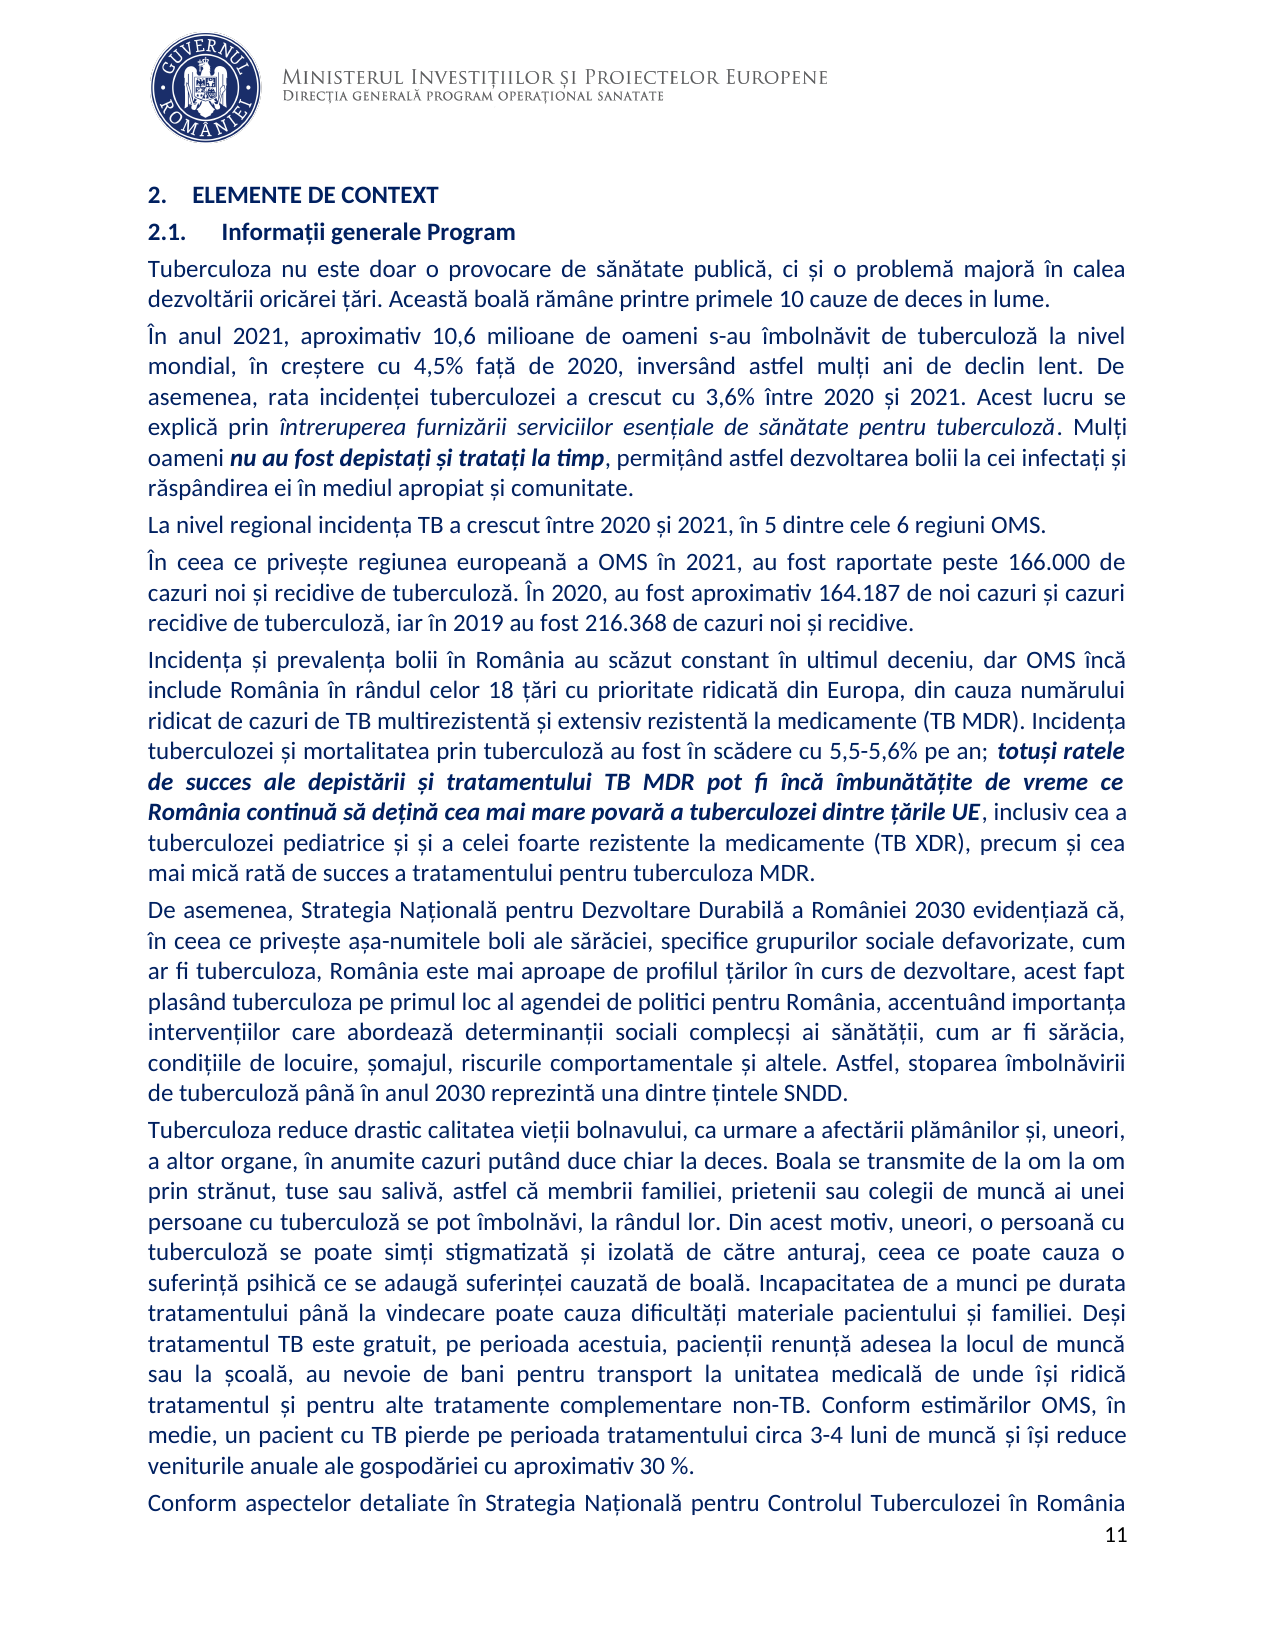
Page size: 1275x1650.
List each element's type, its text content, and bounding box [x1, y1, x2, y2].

text Tuberculoza reduce drastic calitatea vieții bolnavului, ca urmare a afectării plămânilor și, uneori, a altor organe, în anumite cazuri putând duce chiar la deces. Boala se transmite de la om la om prin strănut, tuse sau salivă, astfel că membrii familiei, prietenii sau colegii de muncă ai unei persoane cu tuberculoză se pot îmbolnăvi, la rândul lor. Din acest motiv, uneori, o persoană cu tuberculoză se poate simți stigmatizată și izolată de către anturaj, ceea ce poate cauza o suferință psihică ce se adaugă suferinței cauzată de boală. Incapacitatea de a munci pe durata tratamentului până la vindecare poate cauza dificultăți materiale pacientului și familiei. Deși tratamentul TB este gratuit, pe perioada acestuia, pacienții renunță adesea la locul de muncă sau la şcoală, au nevoie de bani pentru transport la unitatea medicală de unde îşi ridică tratamentul şi pentru alte tratamente complementare non-TB. Conform estimărilor OMS, în medie, un pacient cu TB pierde pe perioada tratamentului circa 3-4 luni de muncă şi îşi reduce veniturile anuale ale gospodăriei cu aproximativ 30 %. [148, 1114, 1127, 1481]
text Tuberculoza nu este doar o provocare de sănătate publică, ci și o problemă majoră în calea dezvoltării oricărei țări. Această boală rămâne printre primele 10 cauze de deces in lume. [148, 253, 1127, 314]
list ELEMENTE DE CONTEXT [148, 179, 1127, 210]
picture [147, 29, 852, 145]
text În anul 2021, aproximativ 10,6 milioane de oameni s-au îmbolnăvit de tuberculoză la nivel mondial, în creștere cu 4,5% față de 2020, inversând astfel mulți ani de declin lent. De asemenea, rata incidenței tuberculozei a crescut cu 3,6% între 2020 și 2021. Acest lucru se explică prin întreruperea furnizării serviciilor esențiale de sănătate pentru tuberculoză. Mulți oameni nu au fost depistați și tratați la timp, permițând astfel dezvoltarea bolii la cei infectați și răspândirea ei în mediul apropiat și comunitate. [148, 320, 1127, 503]
text La nivel regional incidența TB a crescut între 2020 și 2021, în 5 dintre cele 6 regiuni OMS. [148, 509, 1127, 540]
text În ceea ce privește regiunea europeană a OMS în 2021, au fost raportate peste 166.000 de cazuri noi și recidive de tuberculoză. În 2020, au fost aproximativ 164.187 de noi cazuri și cazuri recidive de tuberculoză, iar în 2019 au fost 216.368 de cazuri noi și recidive. [148, 546, 1127, 638]
text De asemenea, Strategia Națională pentru Dezvoltare Durabilă a României 2030 evidențiază că, în ceea ce privește așa-numitele boli ale sărăciei, specifice grupurilor sociale defavorizate, cum ar fi tuberculoza, România este mai aproape de profilul țărilor în curs de dezvoltare, acest fapt plasând tuberculoza pe primul loc al agendei de politici pentru România, accentuând importanța intervențiilor care abordează determinanții sociali complecși ai sănătății, cum ar fi sărăcia, condițiile de locuire, șomajul, riscurile comportamentale și altele. Astfel, stoparea îmbolnăvirii de tuberculoză până în anul 2030 reprezintă una dintre țintele SNDD. [148, 894, 1127, 1108]
list Informații generale Program [148, 216, 1127, 246]
text Incidența şi prevalența bolii în România au scăzut constant în ultimul deceniu, dar OMS încă include România în rândul celor 18 țări cu prioritate ridicată din Europa, din cauza numărului ridicat de cazuri de TB multirezistentă şi extensiv rezistentă la medicamente (TB MDR). Incidența tuberculozei și mortalitatea prin tuberculoză au fost în scădere cu 5,5-5,6% pe an; totuși ratele de succes ale depistării și tratamentului TB MDR pot fi încă îmbunătățite de vreme ce România continuă să dețină cea mai mare povară a tuberculozei dintre țările UE, inclusiv cea a tuberculozei pediatrice și și a celei foarte rezistente la medicamente (TB XDR), precum și cea mai mică rată de succes a tratamentului pentru tuberculoza MDR. [148, 644, 1127, 888]
